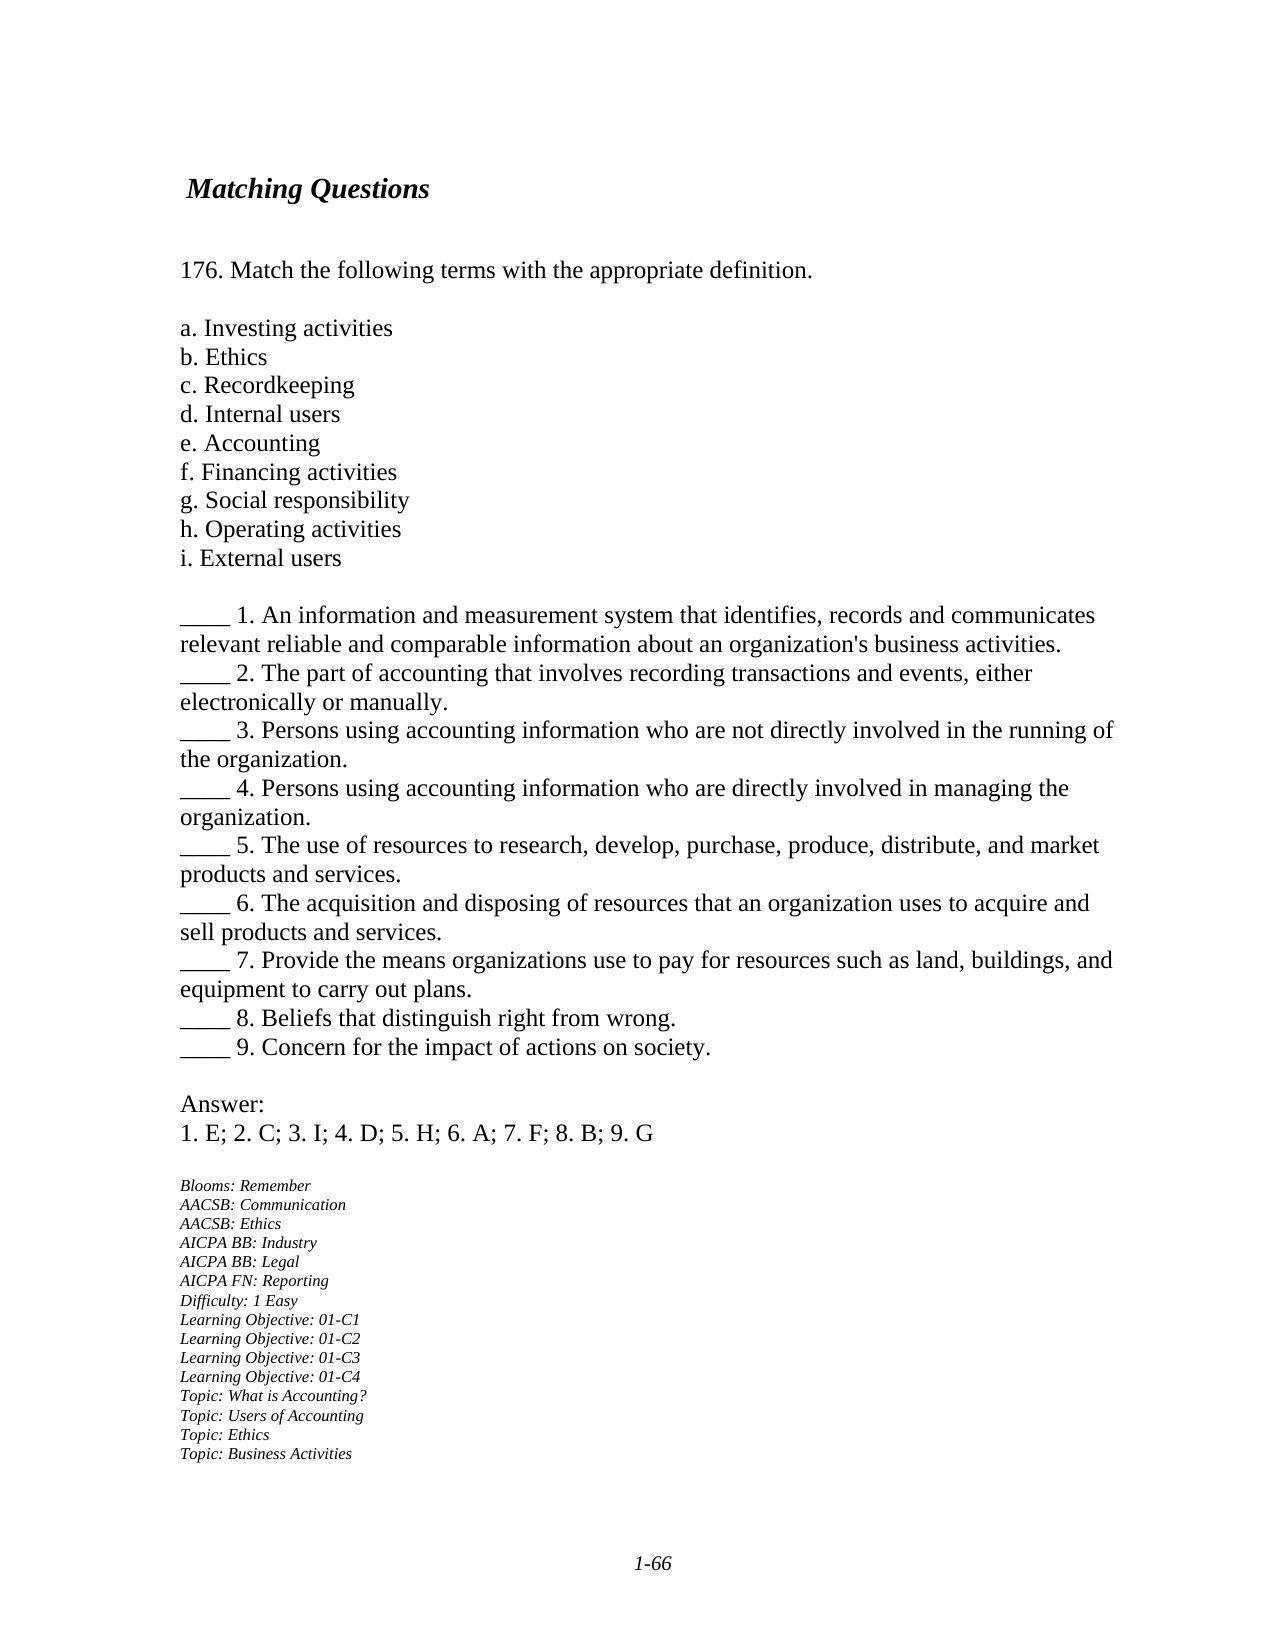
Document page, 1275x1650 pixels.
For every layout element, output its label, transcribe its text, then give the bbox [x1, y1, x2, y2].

text Topic: Users of Accounting [180, 1405, 1125, 1424]
text AACSB: Ethics AICPA BB: Industry [180, 1214, 1125, 1252]
text AICPA BB: Legal AICPA FN: Reporting Difficulty: 1 Easy Learning Objective: 01-C1 [180, 1252, 1125, 1329]
text Matching Questions [180, 150, 1125, 205]
text Answer: 1. E; 2. C; 3. I; 4. D; 5. H; 6. A; 7. F; 8. B; 9. G [180, 1089, 1125, 1147]
text Learning Objective: 01-C3 [180, 1348, 1125, 1367]
text Learning Objective: 01-C2 [180, 1329, 1125, 1348]
text Topic: Business Activities [180, 1444, 1125, 1482]
text Learning Objective: 01-C4 [180, 1367, 1125, 1386]
text Topic: What is Accounting? [180, 1386, 1125, 1405]
text ____ 1. An information and measurement system that identifies, records and communicates relevant reliable and comparable information about an organization's business activities. ____ 2. The part of accounting that involves recording transactions and events, either electronically or manually. ____ 3. Persons using accounting information who are not directly involved in the running of the organization. ____ 4. Persons using accounting information who are directly involved in managing the organization. ____ 5. The use of resources to research, develop, purchase, produce, distribute, and market products and services. ____ 6. The acquisition and disposing of resources that an organization uses to acquire and sell products and services. ____ 7. Provide the means organizations use to pay for resources such as land, buildings, and equipment to carry out plans. ____ 8. Beliefs that distinguish right from wrong. ____ 9. Concern for the impact of actions on society. [180, 600, 1125, 1060]
text Blooms: Remember AACSB: Communication [180, 1175, 1125, 1214]
text 176. Match the following terms with the appropriate definition. [180, 255, 1125, 284]
text a. Investing activities b. Ethics c. Recordkeeping d. Internal users e. Accounting f. Financing activities g. Social responsibility h. Operating activities i. External users [180, 284, 1125, 600]
text Topic: Ethics [180, 1424, 1125, 1444]
